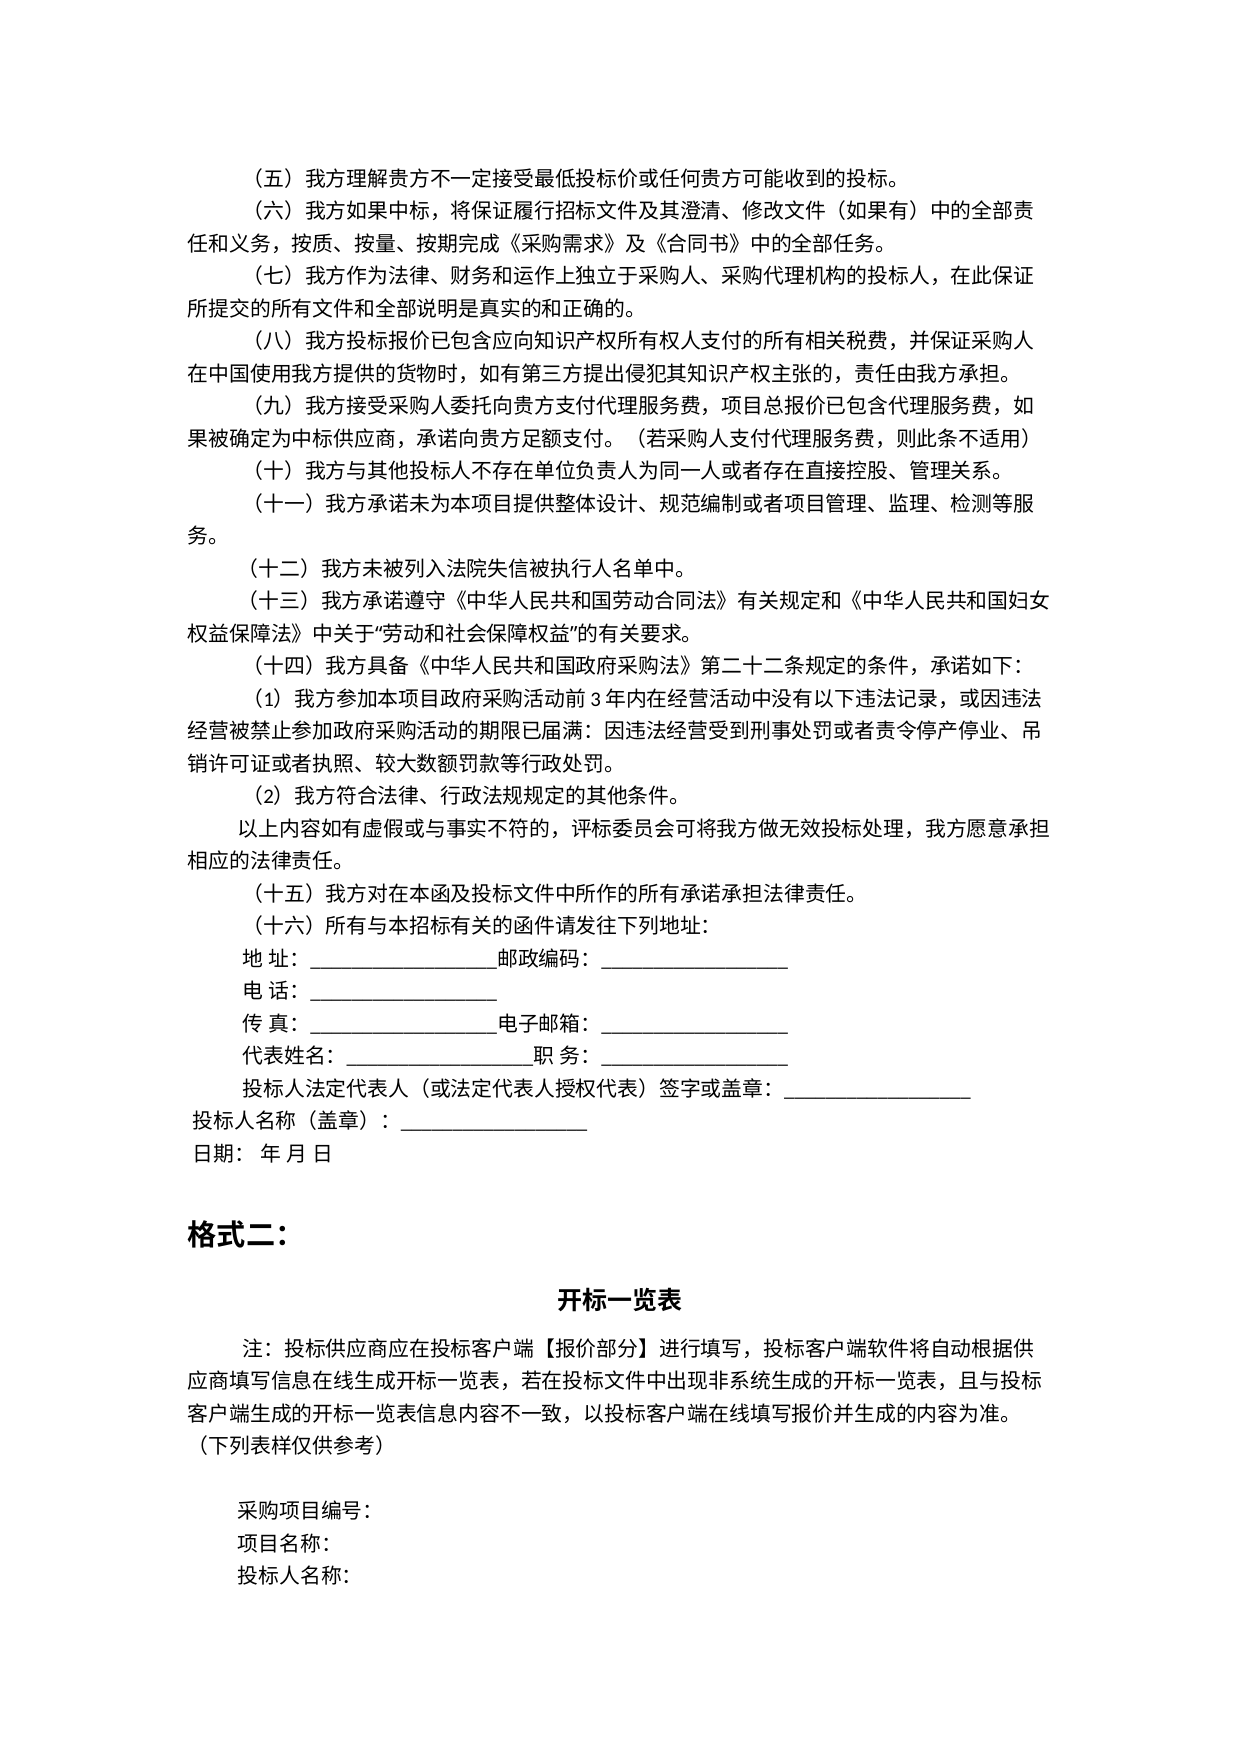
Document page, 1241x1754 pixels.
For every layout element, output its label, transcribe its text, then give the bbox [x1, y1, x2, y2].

text （八）我方投标报价已包含应向知识产权所有权人支付的所有相关税费，并保证采购人在中国使用我方提供的货物时，如有第三方提出侵犯其知识产权主张的，责任由我方承担。 [187, 324, 1053, 389]
text （九）我方接受采购人委托向贵方支付代理服务费，项目总报价已包含代理服务费，如果被确定为中标供应商，承诺向贵方足额支付。（若采购人支付代理服务费，则此条不适用） [187, 389, 1053, 454]
text （十一）我方承诺未为本项目提供整体设计、规范编制或者项目管理、监理、检测等服务。 [187, 487, 1053, 552]
text 以上内容如有虚假或与事实不符的，评标委员会可将我方做无效投标处理，我方愿意承担相应的法律责任。 [187, 812, 1053, 877]
text 格式二： [187, 1202, 1053, 1267]
text （十四）我方具备《中华人民共和国政府采购法》第二十二条规定的条件，承诺如下： [187, 649, 1053, 682]
text 代表姓名：__________________职 务：__________________ [187, 1039, 1053, 1072]
text 投标人名称： [187, 1559, 1053, 1592]
text 投标人法定代表人（或法定代表人授权代表）签字或盖章：__________________ [187, 1072, 1053, 1104]
text （1）我方参加本项目政府采购活动前3年内在经营活动中没有以下违法记录，或因违法经营被禁止参加政府采购活动的期限已届满：因违法经营受到刑事处罚或者责令停产停业、吊销许可证或者执照、较大数额罚款等行政处罚。 [187, 682, 1053, 779]
text （六）我方如果中标，将保证履行招标文件及其澄清、修改文件（如果有）中的全部责任和义务，按质、按量、按期完成《采购需求》及《合同书》中的全部任务。 [187, 194, 1053, 259]
text 开标一览表 [187, 1267, 1053, 1332]
text 注：投标供应商应在投标客户端【报价部分】进行填写，投标客户端软件将自动根据供应商填写信息在线生成开标一览表，若在投标文件中出现非系统生成的开标一览表，且与投标客户端生成的开标一览表信息内容不一致，以投标客户端在线填写报价并生成的内容为准。（下列表样仅供参考） [187, 1332, 1053, 1494]
text （十）我方与其他投标人不存在单位负责人为同一人或者存在直接控股、管理关系。 [187, 454, 1053, 487]
text （七）我方作为法律、财务和运作上独立于采购人、采购代理机构的投标人，在此保证所提交的所有文件和全部说明是真实的和正确的。 [187, 259, 1053, 324]
text 投标人名称（盖章）：__________________ [187, 1104, 1053, 1137]
text 电 话：__________________ [187, 974, 1053, 1007]
text 地 址：__________________邮政编码：__________________ [187, 942, 1053, 974]
text 日期： 年 月 日 [187, 1137, 1053, 1169]
text （十六）所有与本招标有关的函件请发往下列地址： [187, 909, 1053, 942]
text （十二）我方未被列入法院失信被执行人名单中。 [187, 552, 1053, 584]
text 采购项目编号： [187, 1494, 1053, 1527]
text （五）我方理解贵方不一定接受最低投标价或任何贵方可能收到的投标。 [187, 162, 1053, 194]
text （2）我方符合法律、行政法规规定的其他条件。 [187, 779, 1053, 812]
text 项目名称： [187, 1527, 1053, 1559]
text （十五）我方对在本函及投标文件中所作的所有承诺承担法律责任。 [187, 877, 1053, 909]
text （十三）我方承诺遵守《中华人民共和国劳动合同法》有关规定和《中华人民共和国妇女权益保障法》中关于“劳动和社会保障权益”的有关要求。 [187, 584, 1053, 649]
text 传 真：__________________电子邮箱：__________________ [187, 1007, 1053, 1039]
